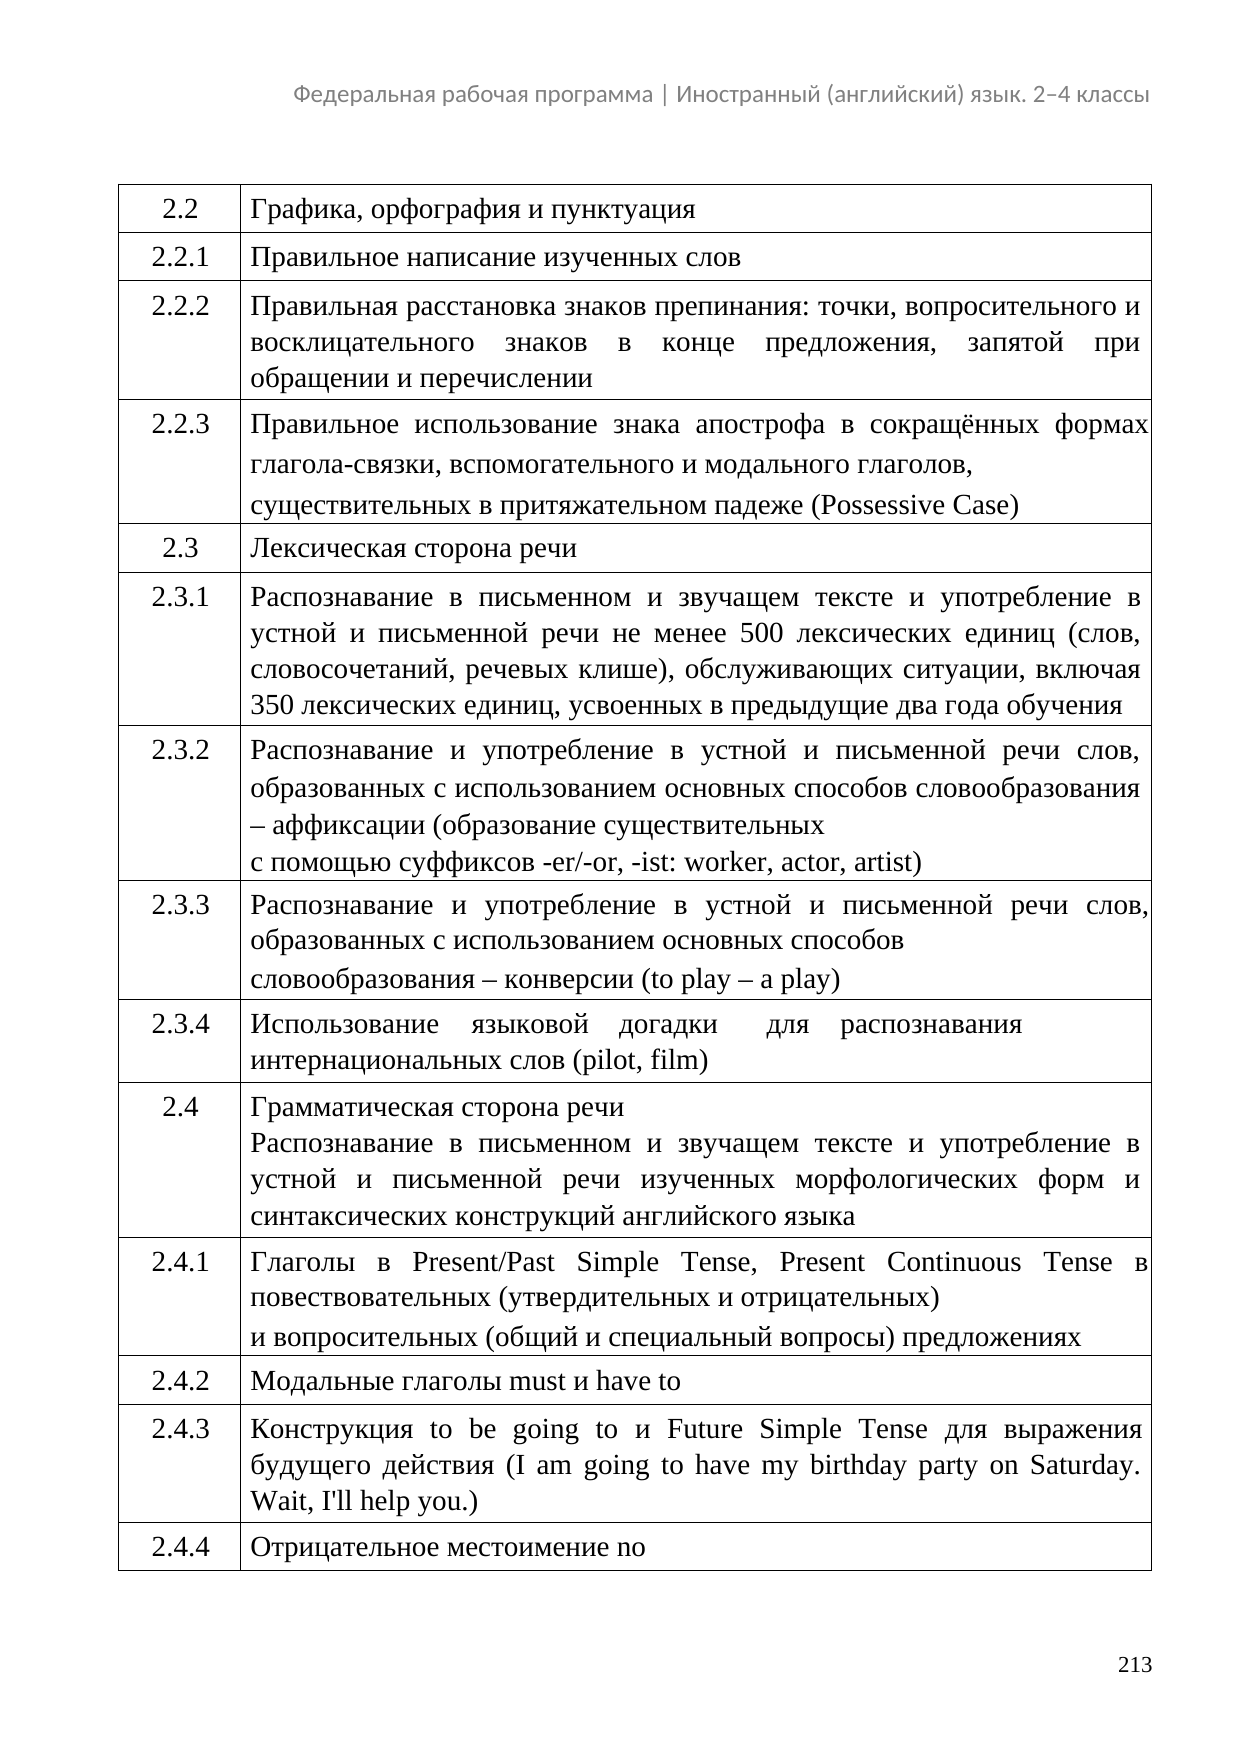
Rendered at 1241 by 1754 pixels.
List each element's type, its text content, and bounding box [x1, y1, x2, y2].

table_cell Модальные глаголы must и have to [241, 1356, 1151, 1403]
table_header 2.2 [119, 185, 240, 232]
table_header Графика, орфография и пунктуация [241, 185, 1151, 232]
table_cell 2.2.2 [119, 281, 240, 399]
table_cell 2.4.4 [119, 1523, 240, 1570]
table_cell 2.4.2 [119, 1356, 240, 1403]
table_cell Конструкция to be going to и Future Simple Tense для выражения будущего действия (I am going to have my birthday party on Saturday. Wait, I'll help you.) [241, 1405, 1151, 1522]
table_cell Отрицательное местоимение no [241, 1523, 1151, 1570]
table_cell Глаголы в Present/Past Simple Tense, Present Continuous Tense в повествовательных (утвердительных и отрицательных) и вопросительных (общий и специальный вопросы) предложениях [241, 1238, 1151, 1355]
table_cell Правильное написание изученных слов [241, 233, 1151, 280]
table_cell 2.2.1 [119, 233, 240, 280]
table_cell 2.2.3 [119, 400, 240, 523]
table_cell 2.3.2 [119, 726, 240, 880]
table_cell Правильное использование знака апострофа в сокращённых формах глагола-связки, вспомогательного и модального глаголов, существительных в притяжательном падеже (Possessive Case) [241, 400, 1151, 523]
table_cell 2.4 [119, 1083, 240, 1237]
table_cell 2.3.3 [119, 881, 240, 999]
table_cell Распознавание и употребление в устной и письменной речи слов, образованных с использованием основных способов словообразования – конверсии (to play – a play) [241, 881, 1151, 999]
table_cell 2.4.1 [119, 1238, 240, 1355]
table_cell 2.3.4 [119, 1000, 240, 1082]
table_cell 2.4.3 [119, 1405, 240, 1522]
table_cell Использование языковой догадки для распознавания интернациональных слов (pilot, film) [241, 1000, 1151, 1082]
table_cell Распознавание в письменном и звучащем тексте и употребление в устной и письменной речи не менее 500 лексических единиц (слов, словосочетаний, речевых клише), обслуживающих ситуации, включая 350 лексических единиц, усвоенных в предыдущие два года обучения [241, 573, 1151, 725]
table_cell Грамматическая сторона речи Распознавание в письменном и звучащем тексте и употребление в устной и письменной речи изученных морфологических форм и синтаксических конструкций английского языка [241, 1083, 1151, 1237]
table_cell Лексическая сторона речи [241, 524, 1151, 571]
table_cell 2.3 [119, 524, 240, 571]
table_cell 2.3.1 [119, 573, 240, 725]
table_cell Правильная расстановка знаков препинания: точки, вопросительного и восклицательного знаков в конце предложения, запятой при обращении и перечислении [241, 281, 1151, 399]
table_cell Распознавание и употребление в устной и письменной речи слов, образованных с использованием основных способов словообразования – аффиксации (образование существительных с помощью суффиксов -er/-or, -ist: worker, actor, artist) [241, 726, 1151, 880]
